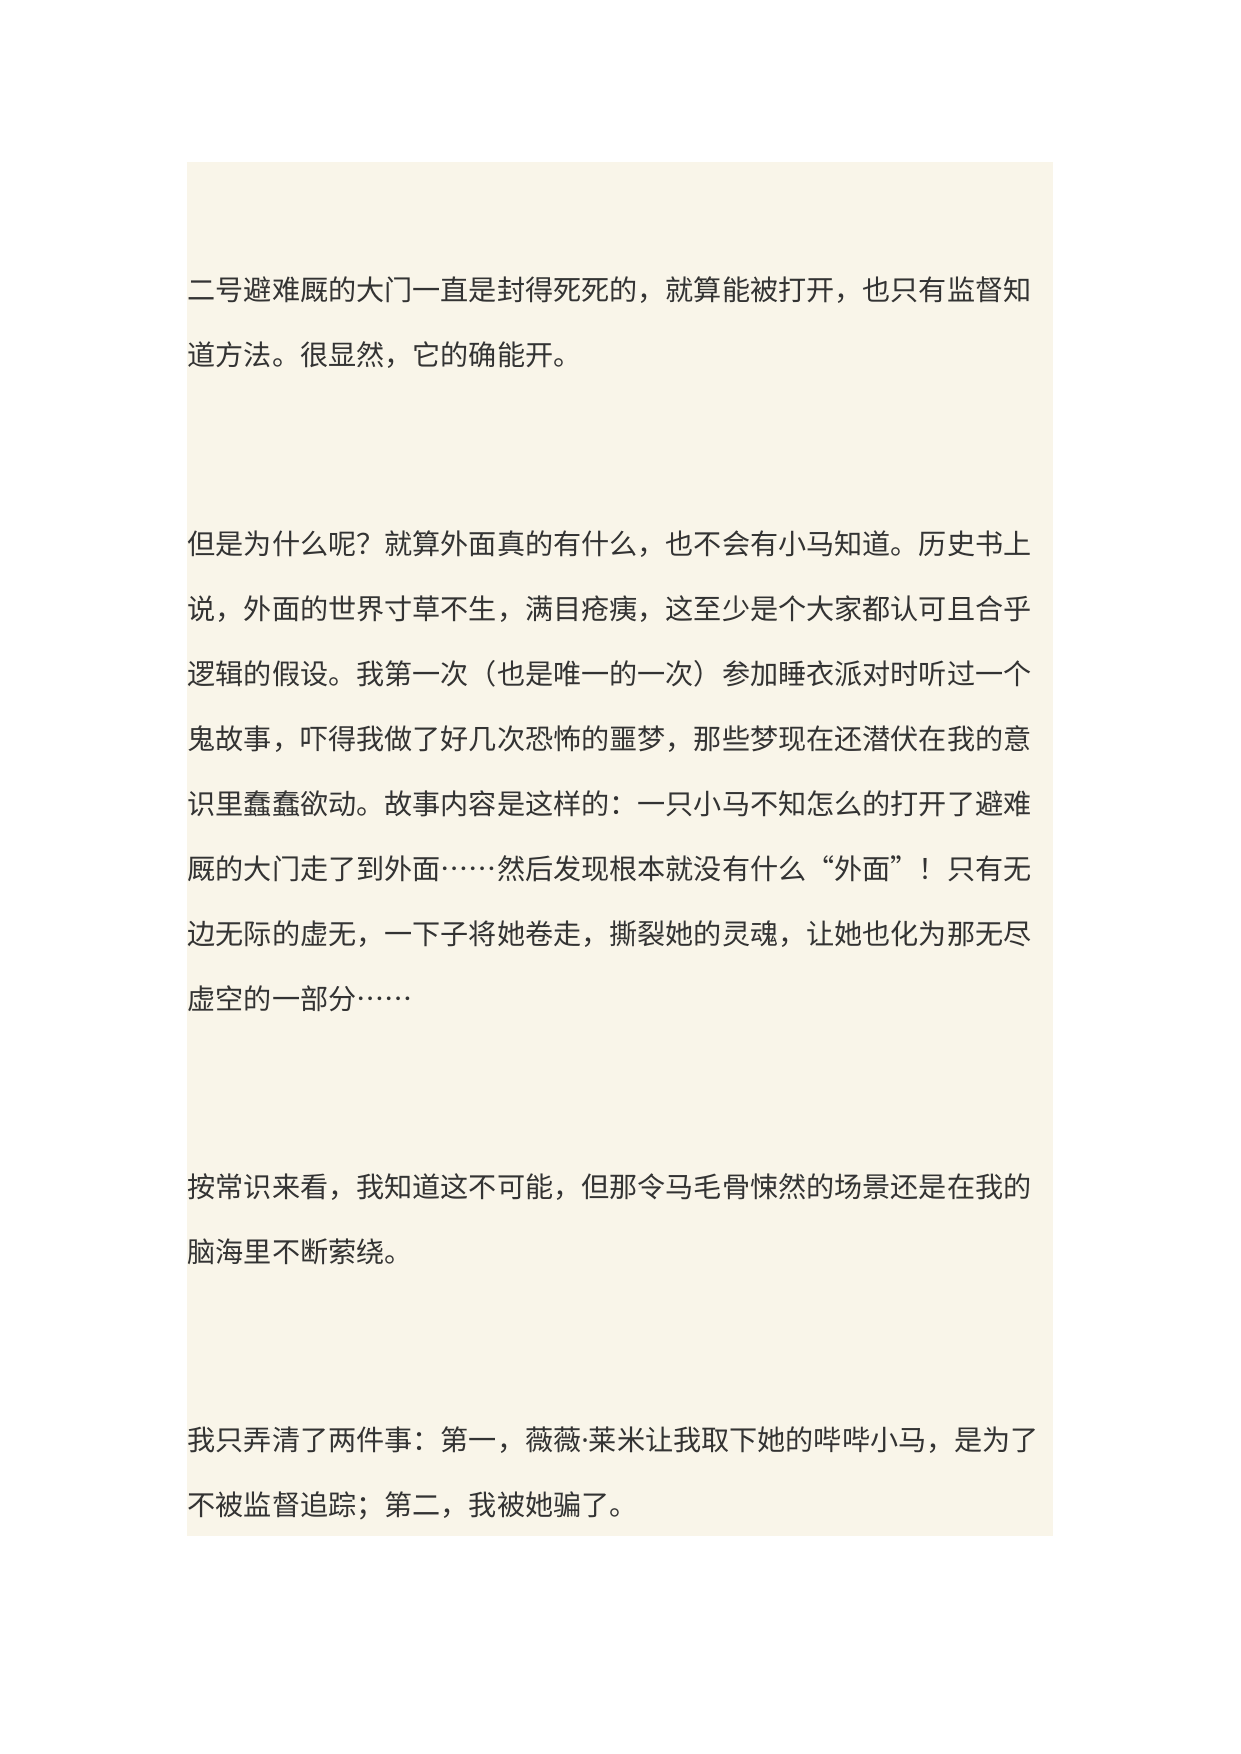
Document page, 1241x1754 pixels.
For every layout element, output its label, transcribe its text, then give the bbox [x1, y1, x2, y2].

text 我只弄清了两件事：第一，薇薇·莱米让我取下她的哔哔小马，是为了不被监督追踪；第二，我被她骗了。 [187, 1406, 1053, 1536]
text 按常识来看，我知道这不可能，但那令马毛骨悚然的场景还是在我的脑海里不断萦绕。 [187, 1153, 1053, 1283]
text 但是为什么呢？就算外面真的有什么，也不会有小马知道。历史书上说，外面的世界寸草不生，满目疮痍，这至少是个大家都认可且合乎逻辑的假设。我第一次（也是唯一的一次）参加睡衣派对时听过一个鬼故事，吓得我做了好几次恐怖的噩梦，那些梦现在还潜伏在我的意识里蠢蠢欲动。故事内容是这样的：一只小马不知怎么的打开了避难厩的大门走了到外面……然后发现根本就没有什么“外面”！只有无边无际的虚无，一下子将她卷走，撕裂她的灵魂，让她也化为那无尽虚空的一部分…… [187, 509, 1053, 1029]
text 二号避难厩的大门一直是封得死死的，就算能被打开，也只有监督知道方法。很显然，它的确能开。 [187, 256, 1053, 386]
